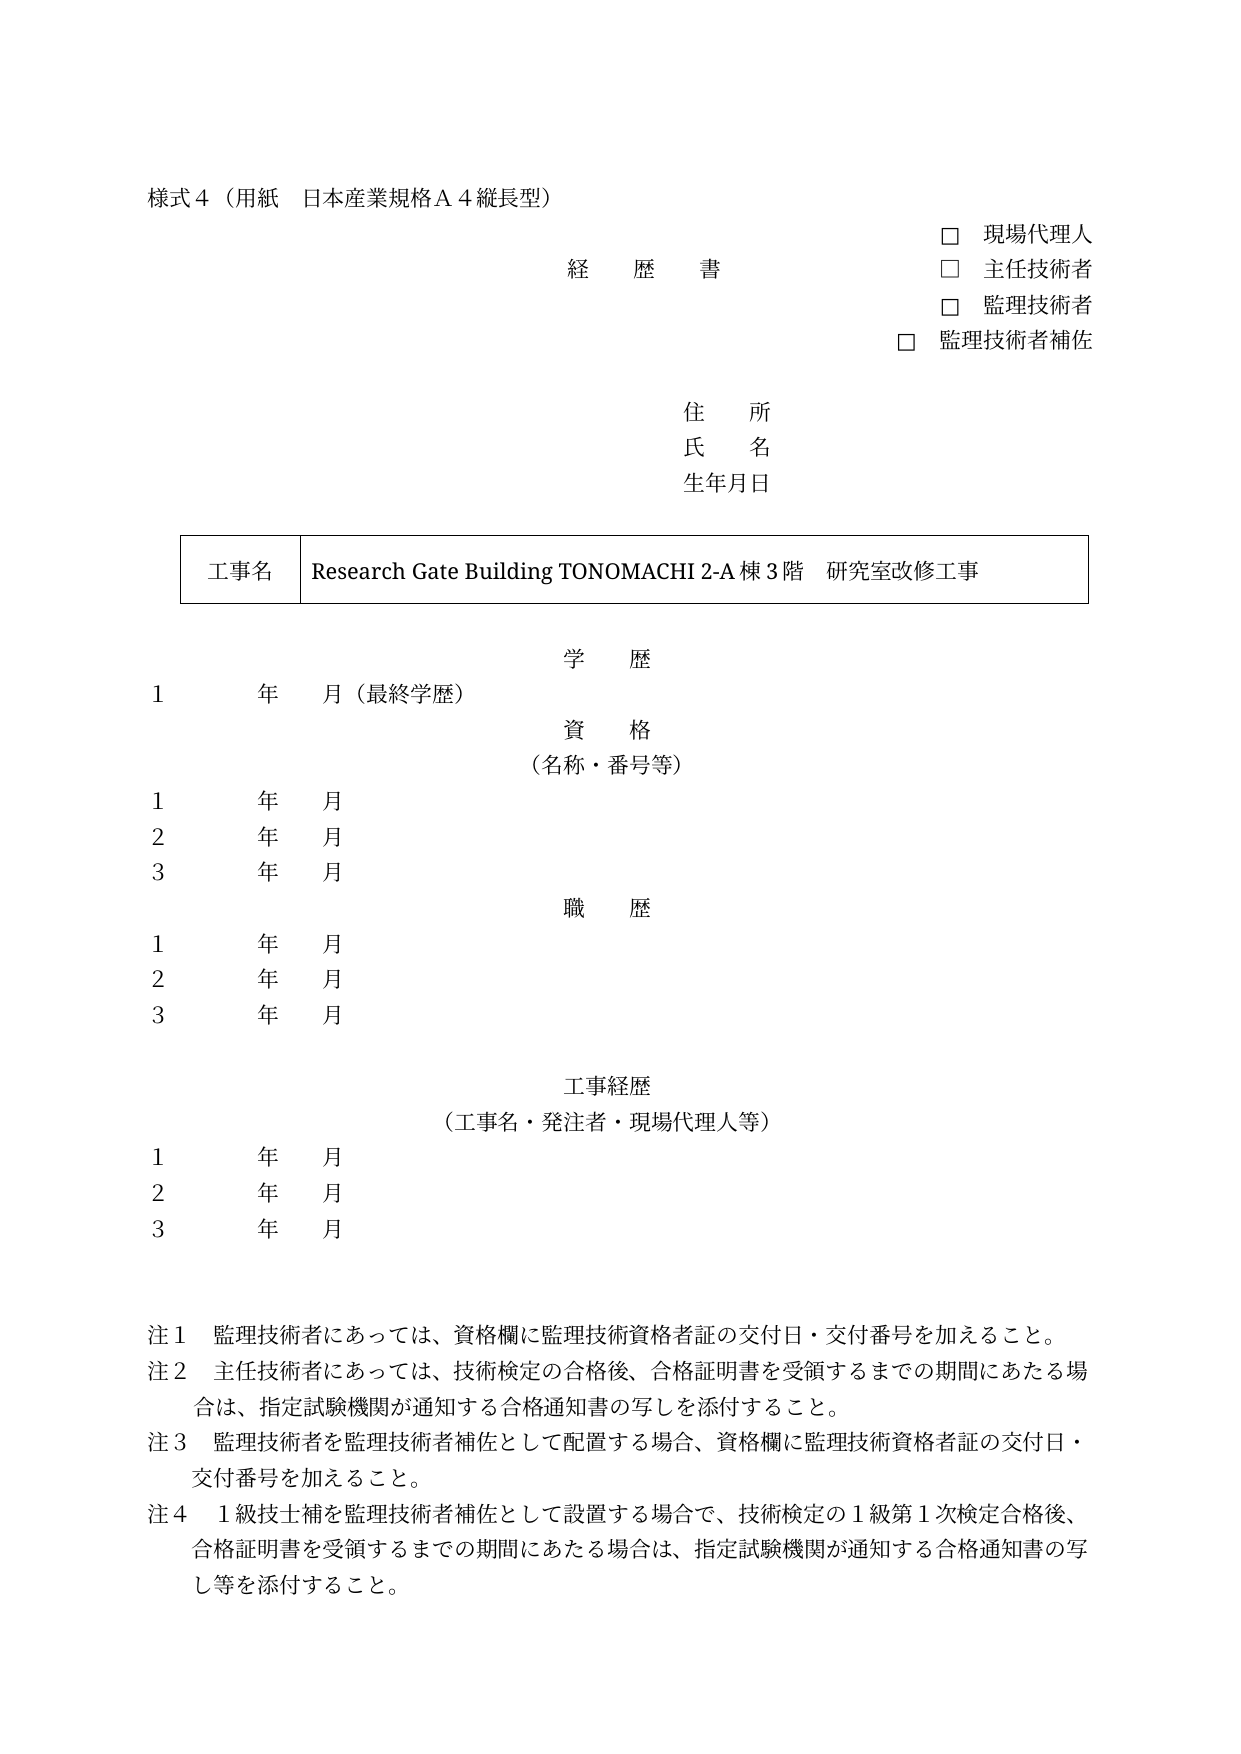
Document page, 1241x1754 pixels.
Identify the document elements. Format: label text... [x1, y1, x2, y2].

text ２ 年 月 [148, 1174, 1092, 1210]
text ２ 年 月 [148, 818, 1092, 853]
list 現場代理人 [148, 215, 1092, 250]
list 監理技術者 [148, 286, 1092, 322]
table_header 工事名 [181, 536, 300, 603]
text １ 年 月 [148, 782, 1092, 818]
text 住 所 [148, 393, 1092, 428]
text 職 歴 [148, 889, 1092, 925]
text 注２ 主任技術者にあっては、技術検定の合格後、合格証明書を受領するまでの期間にあたる場 [148, 1352, 1092, 1388]
text 注３ 監理技術者を監理技術者補佐として配置する場合、資格欄に監理技術資格者証の交付日・ [148, 1423, 1092, 1459]
text ３ 年 月 [148, 996, 1092, 1032]
text （工事名・発注者・現場代理人等） [148, 1103, 1092, 1138]
text 資 格 [148, 711, 1092, 747]
text １ 年 月 [148, 925, 1092, 960]
text 生年月日 [148, 464, 1092, 500]
text 合格証明書を受領するまでの期間にあたる場合は、指定試験機関が通知する合格通知書の写 [148, 1530, 1092, 1566]
text し等を添付すること。 [148, 1566, 1092, 1602]
text （名称・番号等） [148, 747, 1092, 782]
text 合は、指定試験機関が通知する合格通知書の写しを添付すること。 [150, 1388, 1092, 1423]
text ３ 年 月 [148, 853, 1092, 889]
text ３ 年 月 [148, 1210, 1092, 1245]
text 工事経歴 [148, 1067, 1092, 1103]
text 氏 名 [148, 428, 1092, 464]
table_header Research Gate Building TONOMACHI 2-A棟3階 研究室改修工事 [301, 536, 1088, 603]
text 注４ １級技士補を監理技術者補佐として設置する場合で、技術検定の１級第１次検定合格後、 [148, 1495, 1092, 1530]
text 注１ 監理技術者にあっては、資格欄に監理技術資格者証の交付日・交付番号を加えること。 [148, 1317, 1092, 1352]
text 様式４（用紙 日本産業規格Ａ４縦長型） [148, 179, 1092, 215]
text ２ 年 月 [148, 960, 1092, 996]
text 経 歴 書 □ 主任技術者 [148, 250, 1092, 286]
text 交付番号を加えること。 [148, 1459, 1092, 1495]
text 学 歴 [148, 640, 1092, 675]
list 監理技術者補佐 [148, 322, 1092, 357]
text １ 年 月 [148, 1138, 1092, 1174]
text １ 年 月（最終学歴） [148, 675, 1092, 711]
